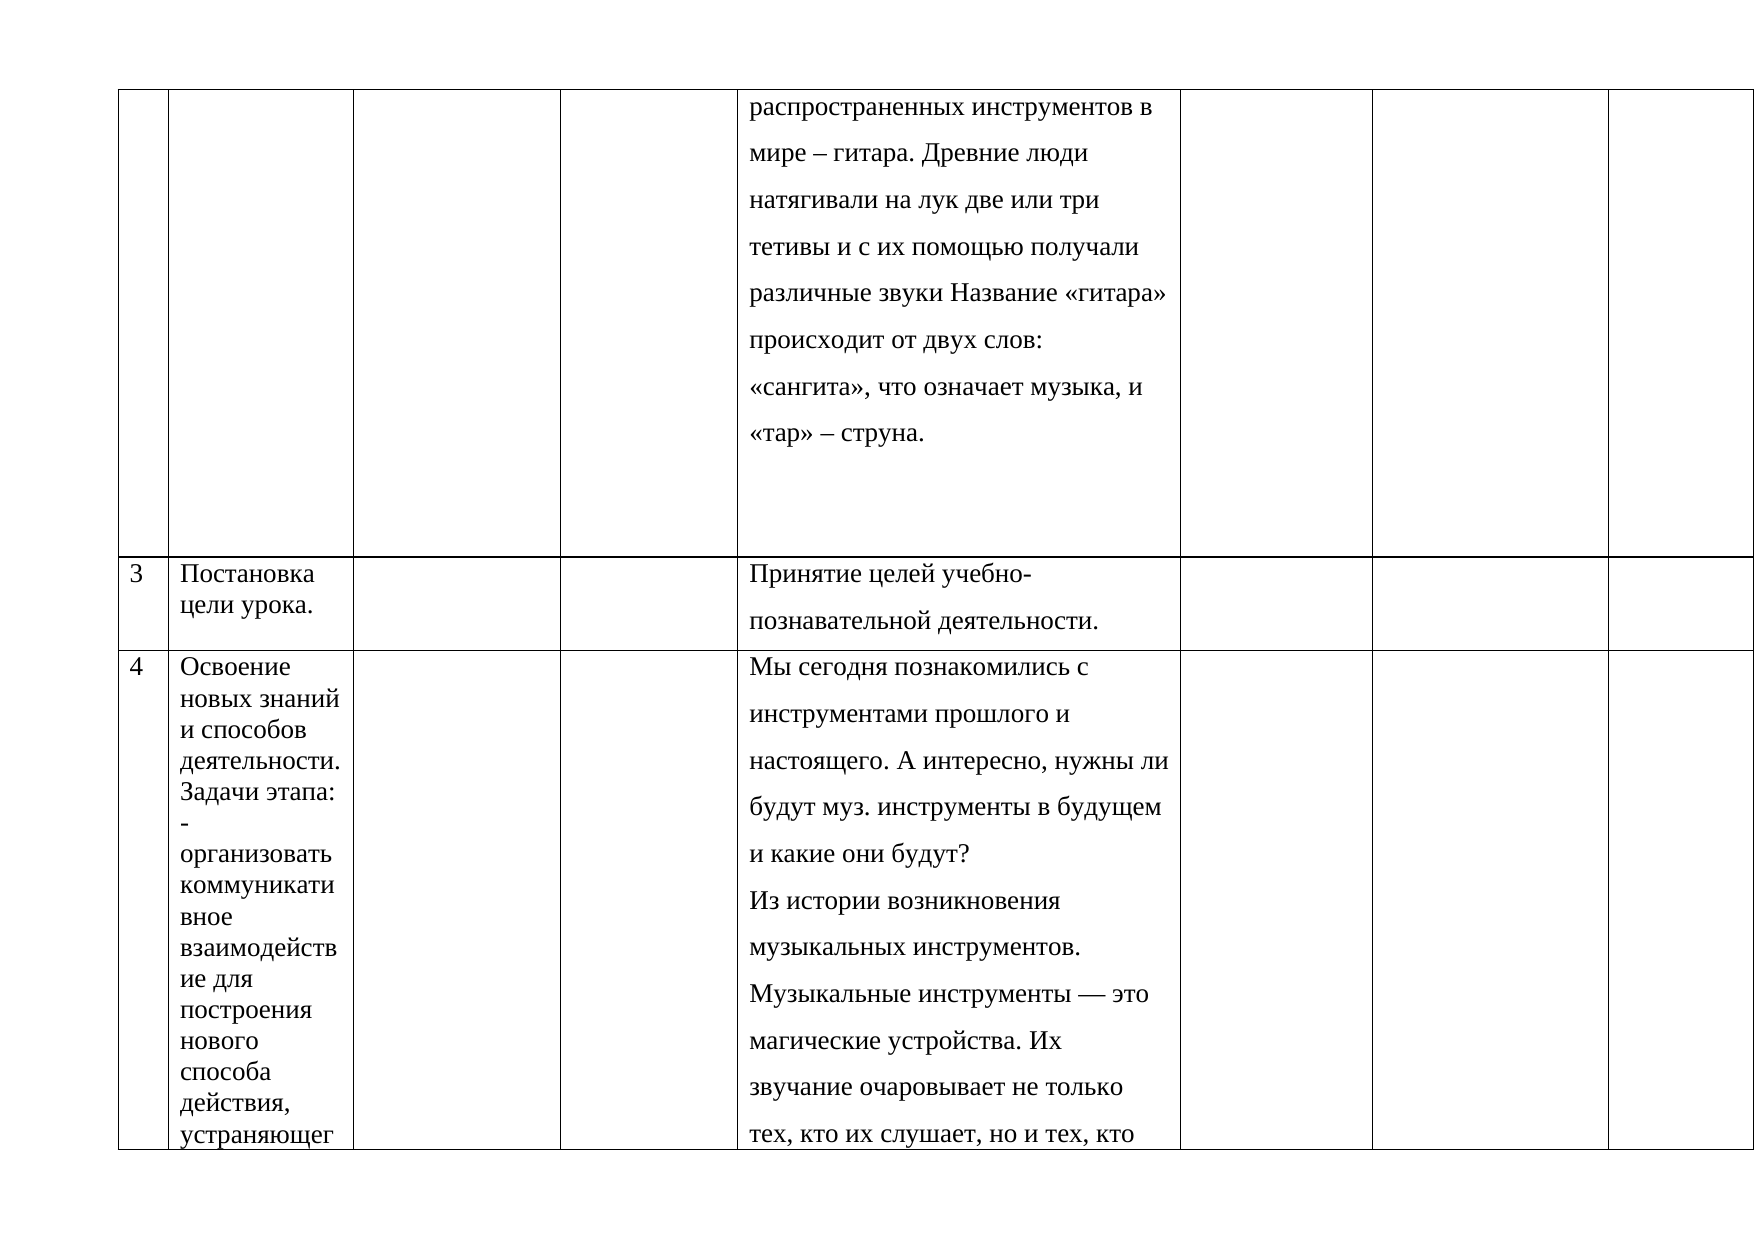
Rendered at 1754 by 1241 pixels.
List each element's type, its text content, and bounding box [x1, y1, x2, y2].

table_cell [1181, 558, 1372, 649]
table_cell Постановка цели урока. [169, 558, 353, 649]
table_cell [1373, 90, 1608, 556]
table_cell [561, 651, 737, 1149]
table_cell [169, 90, 353, 556]
table_cell Принятие целей учебно- познавательной деятельности. [738, 558, 1180, 649]
table_cell [1609, 558, 1753, 649]
table_cell [1609, 651, 1753, 1149]
table_cell [1373, 558, 1608, 649]
table_cell [561, 558, 737, 649]
table_cell [1181, 651, 1372, 1149]
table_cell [738, 651, 1180, 1149]
table_cell [354, 90, 560, 556]
table_cell [1373, 651, 1608, 1149]
table_cell 2 [119, 90, 168, 556]
table_cell [354, 558, 560, 649]
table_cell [738, 90, 1180, 556]
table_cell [169, 651, 353, 1149]
table_cell [561, 90, 737, 556]
table_cell [1181, 90, 1372, 556]
table_cell [1609, 90, 1753, 556]
table_cell 4 [119, 651, 168, 1149]
table_cell [354, 651, 560, 1149]
table_cell 3 [119, 558, 168, 649]
